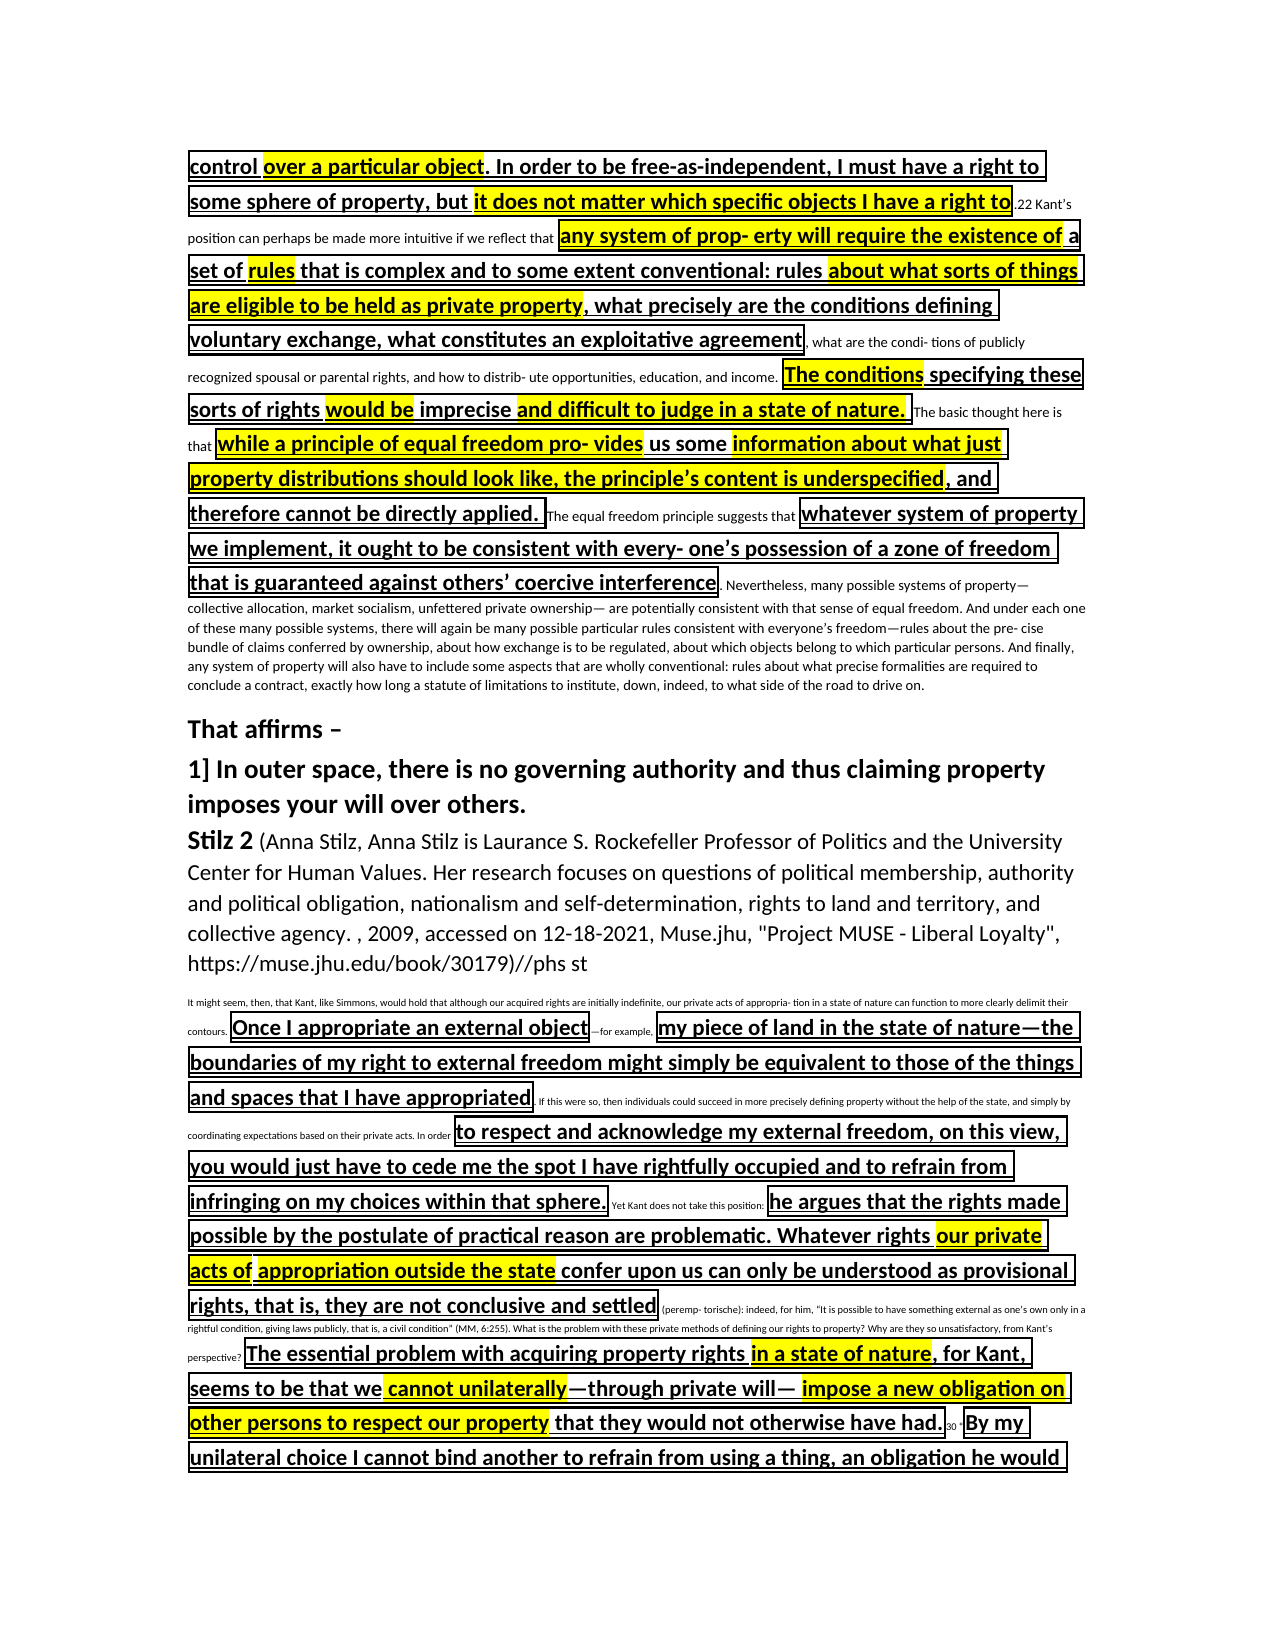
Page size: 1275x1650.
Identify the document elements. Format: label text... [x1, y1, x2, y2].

subtitle 1] In outer space, there is no governing authority and thus claiming property imposes your will over others. [187, 752, 1087, 821]
text Stilz 2 (Anna Stilz, Anna Stilz is Laurance S. Rockefeller Professor of Politics and the University Center for Human Values. Her research focuses on questions of political membership, authority and political obligation, nationalism and self-determination, rights to land and territory, and collective agency. , 2009, accessed on 12-18-2021, Muse.jhu, "Project MUSE - Liberal Loyalty", https://muse.jhu.edu/book/30179)//phs st [187, 823, 1087, 977]
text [187, 996, 1087, 1473]
subtitle That affirms – [187, 712, 1087, 745]
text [187, 150, 1087, 694]
